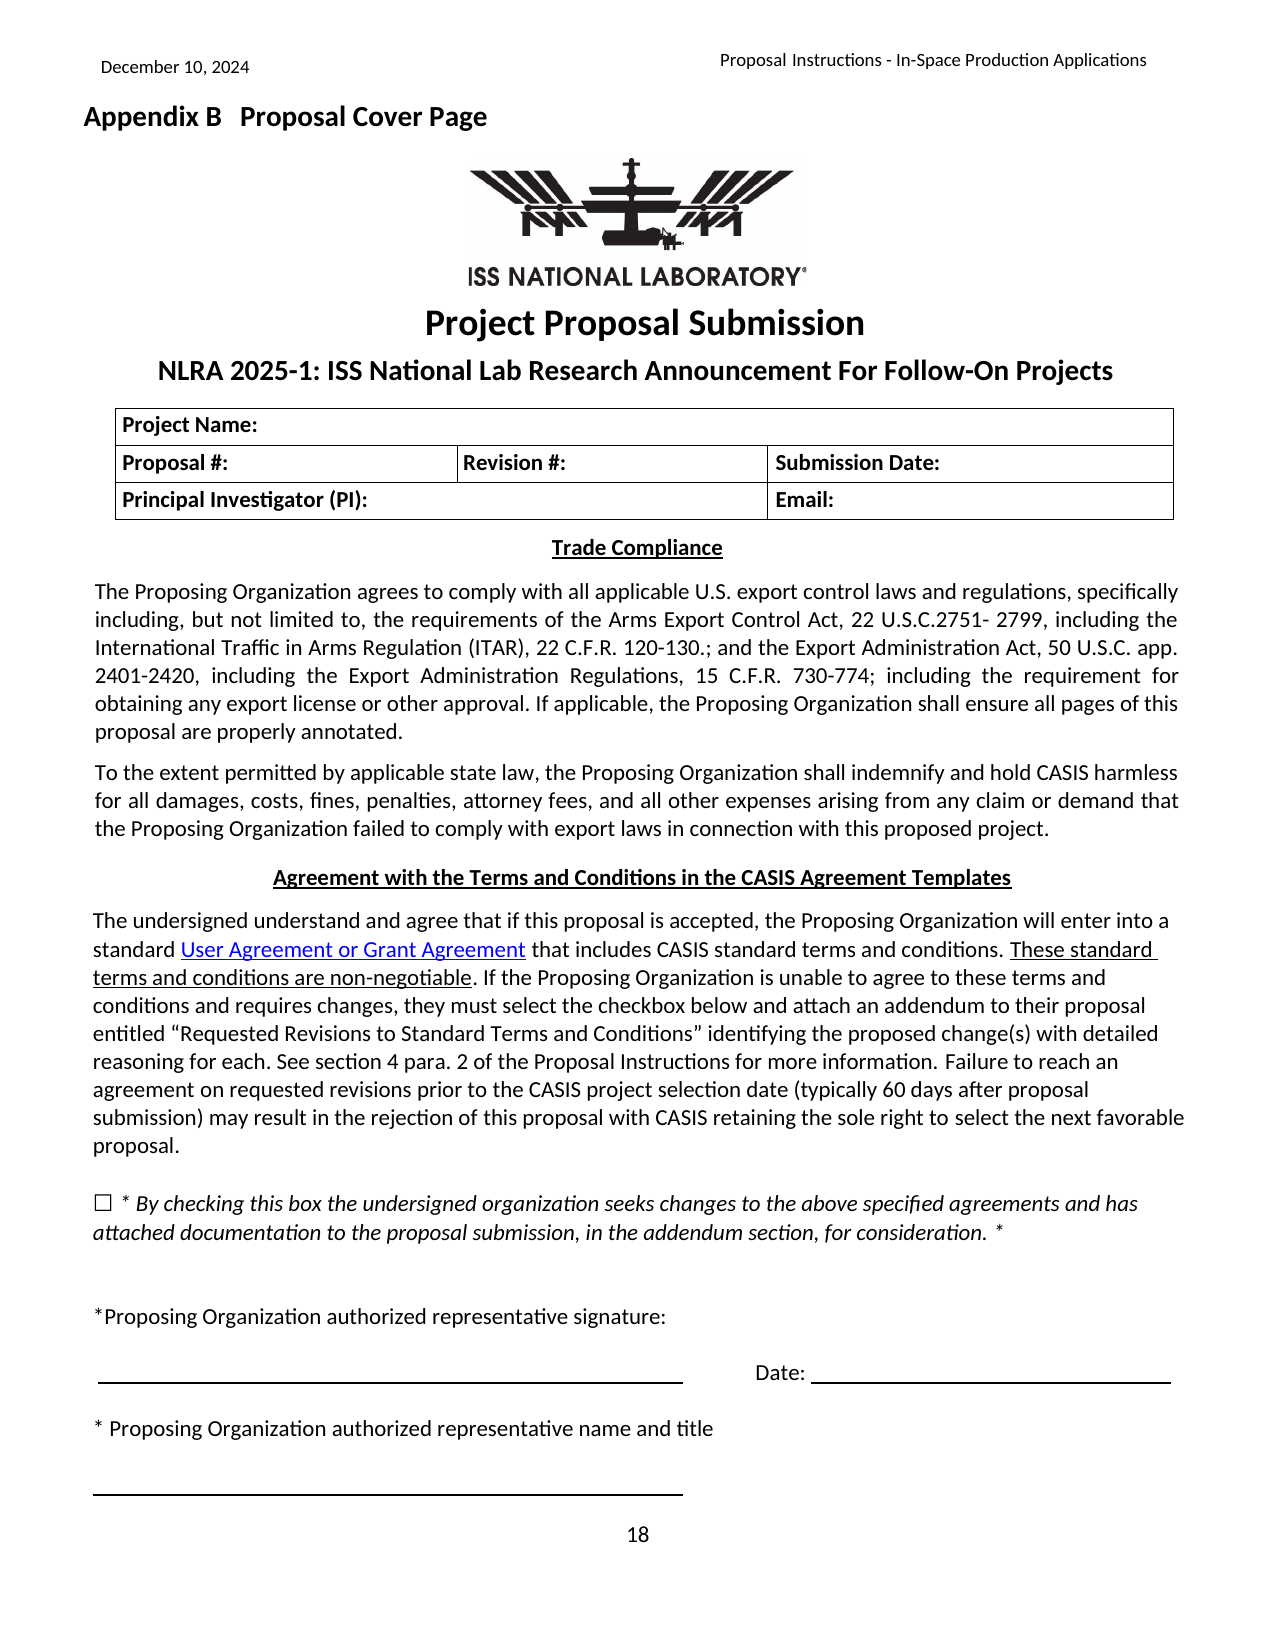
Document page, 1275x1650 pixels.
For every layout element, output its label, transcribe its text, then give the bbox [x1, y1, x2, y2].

text NLRA 2025-1: ISS National Lab Research Announcement For Follow-On Projects [139, 352, 1132, 387]
table_cell Proposal #: [116, 446, 457, 482]
table_cell Revision #: [458, 446, 767, 482]
text Proposal Cover Page [83, 98, 1192, 133]
picture [468, 158, 807, 286]
text The Proposing Organization agrees to comply with all applicable U.S. export control laws and regulations, specifically including, but not limited to, the requirements of the Arms Export Control Act, 22 U.S.C.2751- 2799, including the International Traffic in Arms Regulation (ITAR), 22 C.F.R. 120-130.; and the Export Administration Act, 50 U.S.C. app. 2401-2420, including the Export Administration Regulations, 15 C.F.R. 730-774; including the requirement for obtaining any export license or other approval. If applicable, the Proposing Organization shall ensure all pages of this proposal are properly annotated. [94, 577, 1181, 745]
text *Proposing Organization authorized representative signature: [93, 1302, 1192, 1330]
text ☐ * By checking this box the undersigned organization seeks changes to the above specified agreements and has attached documentation to the proposal submission, in the addendum section, for consideration. * [93, 1187, 1192, 1246]
text * Proposing Organization authorized representative name and title [93, 1414, 1192, 1442]
table_cell Principal Investigator (PI): [116, 483, 767, 518]
text Project Proposal Submission [271, 298, 1020, 344]
table_cell Submission Date: [768, 446, 1173, 482]
text Trade Compliance [366, 533, 909, 561]
table_cell Email: [768, 483, 1173, 518]
text To the extent permitted by applicable state law, the Proposing Organization shall indemnify and hold CASIS harmless for all damages, costs, fines, penalties, attorney fees, and all other expenses arising from any claim or demand that the Proposing Organization failed to comply with export laws in connection with this proposed project. [94, 758, 1181, 842]
text Agreement with the Terms and Conditions in the CASIS Agreement Templates [93, 863, 1192, 891]
table_header Project Name: [116, 409, 1173, 445]
text The undersigned understand and agree that if this proposal is accepted, the Proposing Organization will enter into a standard User Agreement or Grant Agreement that includes CASIS standard terms and conditions. These standard terms and conditions are non-negotiable. If the Proposing Organization is unable to agree to these terms and conditions and requires changes, they must select the checkbox below and attach an addendum to their proposal entitled “Requested Revisions to Standard Terms and Conditions” identifying the proposed change(s) with detailed reasoning for each. See section 4 para. 2 of the Proposal Instructions for more information. Failure to reach an agreement on requested revisions prior to the CASIS project selection date (typically 60 days after proposal submission) may result in the rejection of this proposal with CASIS retaining the sole right to select the next favorable proposal. [93, 907, 1192, 1159]
text Date: [93, 1358, 1192, 1386]
